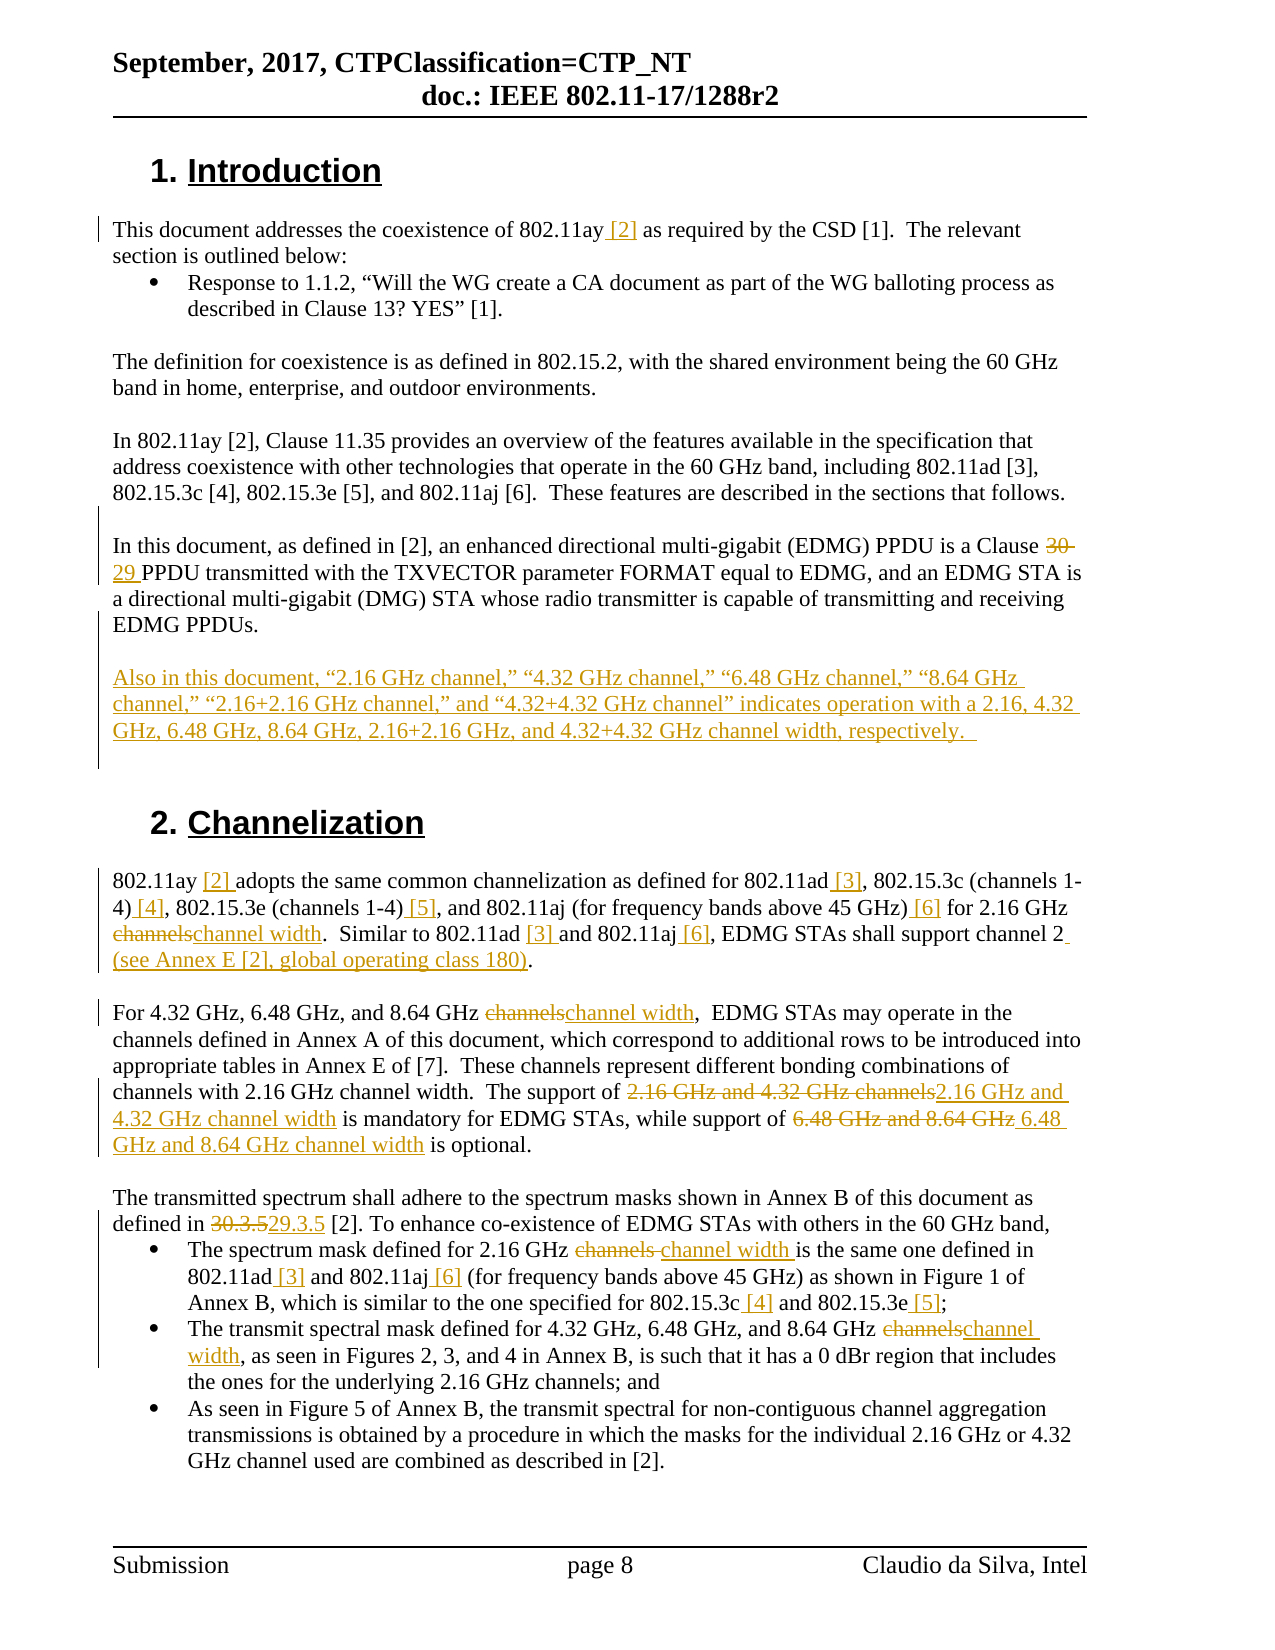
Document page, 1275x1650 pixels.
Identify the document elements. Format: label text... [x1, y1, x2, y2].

text The definition for coexistence is as defined in 802.15.2, with the shared environment being the 60 GHz band in home, enterprise, and outdoor environments. [112, 348, 1087, 400]
text In 802.11ay [2], Clause 11.35 provides an overview of the features available in the specification that address coexistence with other technologies that operate in the 60 GHz band, including 802.11ad [3], 802.15.3c [4], 802.15.3e [5], and 802.11aj [6]. These features are described in the sections that follows. [112, 427, 1087, 506]
list As seen in Figure 5 of Annex B, the transmit spectral for non-contiguous channel aggregation transmissions is obtained by a procedure in which the masks for the individual 2.16 GHz or 4.32 GHz channel used are combined as described in [2]. [150, 1394, 1087, 1474]
text The transmitted spectrum shall adhere to the spectrum masks shown in Annex B of this document as defined in [2]. To enhance co-existence of EDMG STAs with others in the 60 GHz band, [112, 1184, 1087, 1236]
list The transmit spectral mask defined for 4.32 GHz, 6.48 GHz, and 8.64 GHz , as seen in Figures 2, 3, and 4 in Annex B, is such that it has a 0 dBr region that includes the ones for the underlying 2.16 GHz channels; and [150, 1316, 1087, 1394]
subtitle Introduction [150, 151, 1087, 189]
text 802.11ay adopts the same common channelization as defined for 802.11ad, 802.15.3c (channels 1-4), 802.15.3e (channels 1-4), and 802.11aj (for frequency bands above 45 GHz) for 2.16 GHz . Similar to 802.11ad and 802.11aj, EDMG STAs shall support channel 2. [112, 867, 1087, 973]
list The spectrum mask defined for 2.16 GHz is the same one defined in 802.11ad and 802.11aj (for frequency bands above 45 GHz) as shown in Figure 1 of Annex B, which is similar to the one specified for 802.15.3c and 802.15.3e; [150, 1236, 1087, 1316]
text This document addresses the coexistence of 802.11ay as required by the CSD [1]. The relevant section is outlined below: [112, 216, 1087, 269]
text For 4.32 GHz, 6.48 GHz, and 8.64 GHz , EDMG STAs may operate in the channels defined in Annex A of this document, which correspond to additional rows to be introduced into appropriate tables in Annex E of [7]. These channels represent different bonding combinations of channels with 2.16 GHz channel width. The support of is mandatory for EDMG STAs, while support of is optional. [112, 999, 1087, 1157]
subtitle Channelization [150, 803, 1087, 841]
list Response to 1.1.2, “Will the WG create a CA document as part of the WG balloting process as described in Clause 13? YES” [1]. [150, 269, 1087, 321]
text In this document, as defined in [2], an enhanced directional multi-gigabit (EDMG) PPDU is a Clause PPDU transmitted with the TXVECTOR parameter FORMAT equal to EDMG, and an EDMG STA is a directional multi-gigabit (DMG) STA whose radio transmitter is capable of transmitting and receiving EDMG PPDUs. [112, 532, 1087, 638]
